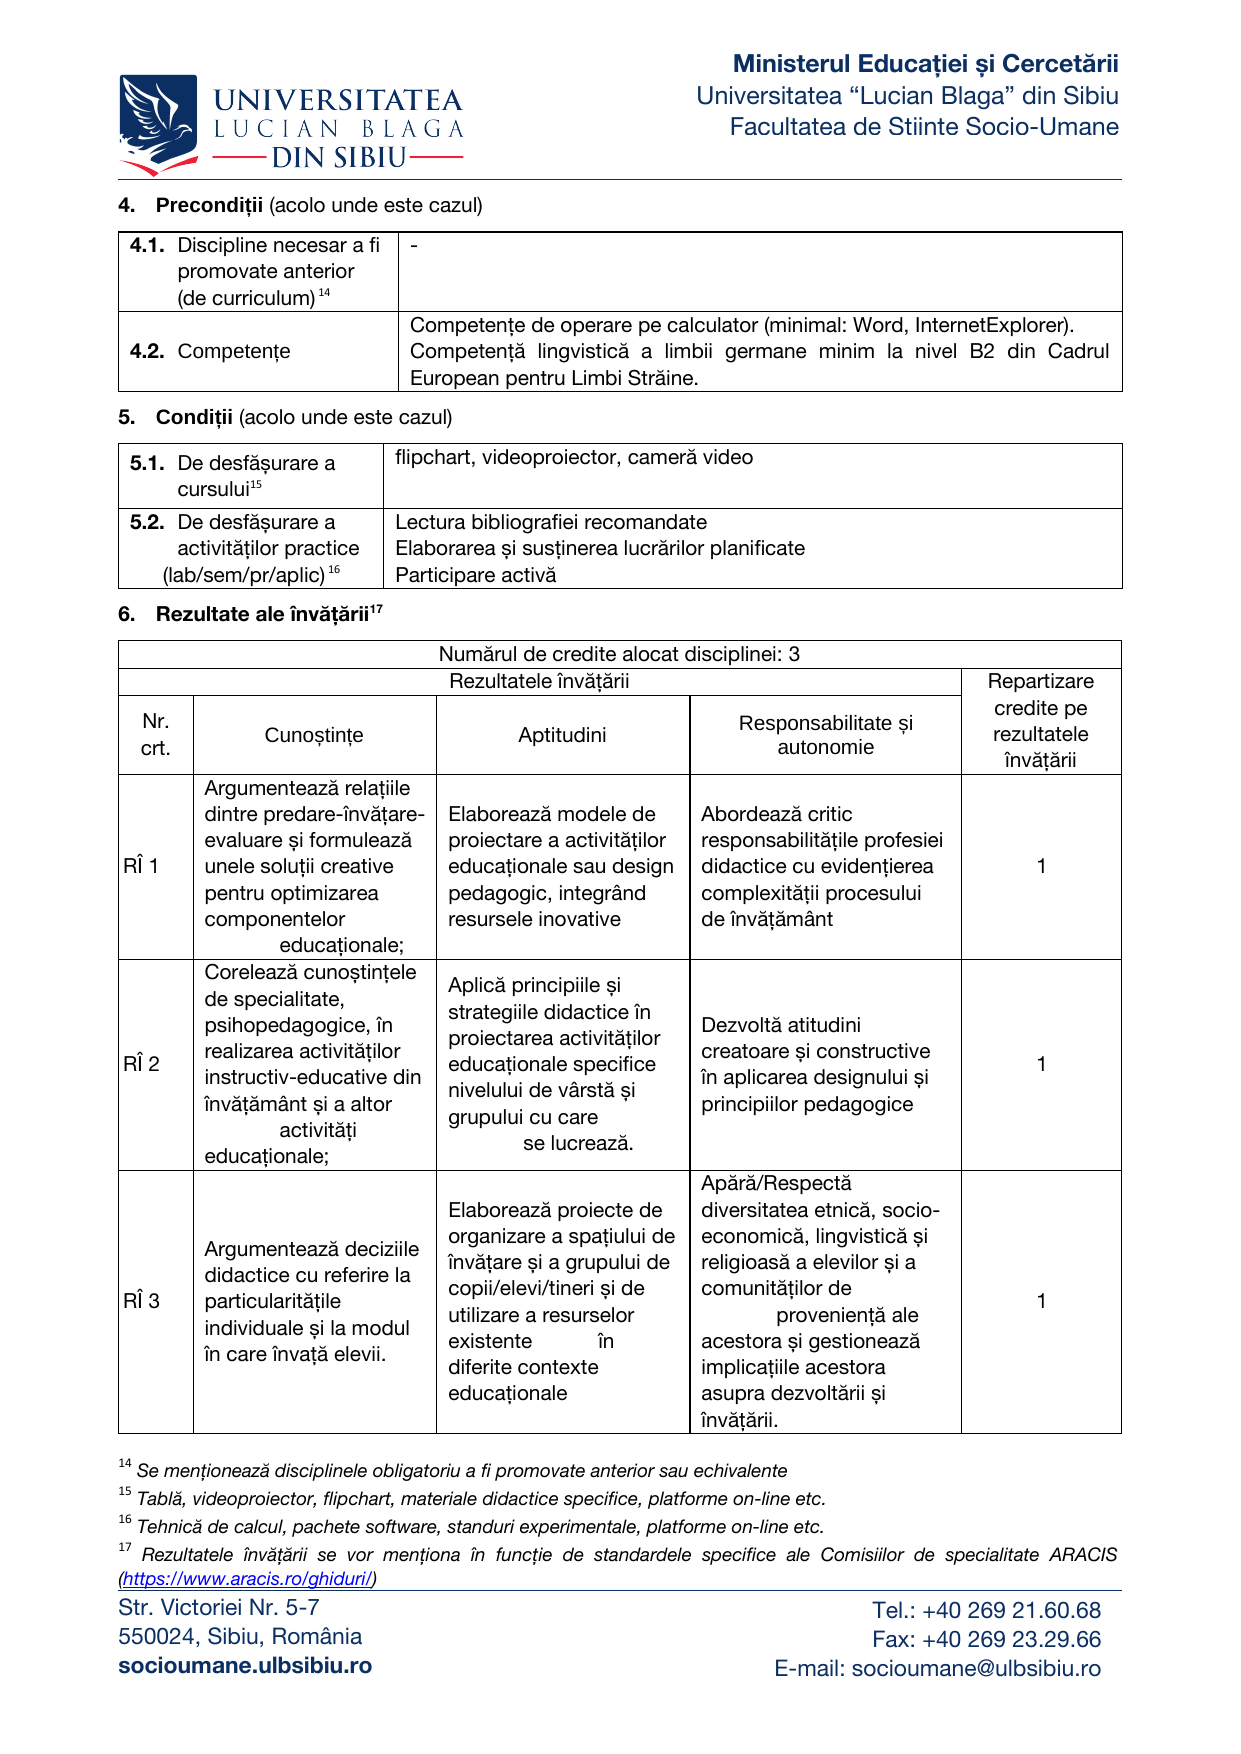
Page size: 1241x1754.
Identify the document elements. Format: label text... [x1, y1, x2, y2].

table_cell 1 [962, 960, 1121, 1169]
table_cell Abordează critic responsabilitățile profesiei didactice cu evidențierea complexității procesului de învățământ [691, 775, 961, 958]
table_cell RÎ 2 [119, 960, 193, 1169]
table_cell RÎ 1 [119, 775, 193, 958]
table_cell Repartizare credite pe rezultatele învățării [962, 669, 1121, 774]
table_cell Apără/Respectă diversitatea etnică, socio-economică, lingvistică și religioasă a elevilor și a comunităților de proveniență ale acestora și gestionează implicațiile acestora asupra dezvoltării și învățării. [691, 1171, 961, 1433]
table_cell Elaborează modele de proiectare a activităților educaționale sau design pedagogic, integrând resursele inovative [437, 775, 689, 958]
table_cell Rezultatele învățării [119, 669, 961, 695]
table_header Numărul de credite alocat disciplinei: 3 [119, 641, 1121, 668]
table_cell Aplică principiile şi strategiile didactice în proiectarea activităților educaționale specifice nivelului de vârstă și grupului cu care se lucrează. [437, 960, 689, 1169]
table_cell Dezvoltă atitudini creatoare și constructive în aplicarea designului și principiilor pedagogice [691, 960, 961, 1169]
table_header De desfășurare a cursului [119, 444, 383, 508]
table_cell RÎ 3 [119, 1171, 193, 1433]
table_cell Aptitudini [437, 696, 689, 774]
table_cell [119, 312, 398, 391]
table_cell Elaborează proiecte de organizare a spațiului de învățare şi a grupului de copii/elevi/tineri şi de utilizare a resurselor existente în diferite contexte educaționale [437, 1171, 689, 1433]
table_header Discipline necesar a fi promovate anterior (de curriculum) [119, 233, 398, 311]
picture [118, 73, 464, 177]
subtitle (acolo unde este cazul) [118, 193, 1122, 219]
table_cell Argumentează deciziile didactice cu referire la particularitățile individuale și la modul în care învață elevii. [194, 1171, 436, 1433]
table_cell [194, 696, 436, 774]
table_cell [691, 696, 961, 774]
table_cell Corelează cunoștințele de specialitate, psihopedagogice, în realizarea activităţilor instructiv-educative din învăţământ și a altor activități educaționale; [194, 960, 436, 1169]
table_header flipchart, videoproiector, cameră video [384, 444, 1122, 508]
table_cell Lectura bibliografiei recomandate Elaborarea şi susţinerea lucrărilor planificate Participare activă [384, 509, 1122, 588]
table_cell Competenţe de operare pe calculator (minimal: Word, InternetExplorer). Competență lingvistică a limbii germane minim la nivel B2 din Cadrul European pentru Limbi Străine. [399, 312, 1122, 391]
table_cell 1 [962, 775, 1121, 958]
table_cell Argumentează relațiile dintre predare-învățare-evaluare și formulează unele soluții creative pentru optimizarea componentelor educaționale; [194, 775, 436, 958]
table_cell De desfășurare a activităților practice (lab/sem/pr/aplic) [119, 509, 383, 588]
table_header - [399, 233, 1122, 311]
table_cell 1 [962, 1171, 1121, 1433]
table_cell Nr. crt. [119, 696, 193, 774]
subtitle (acolo unde este cazul) [118, 404, 1122, 431]
subtitle Rezultate ale învățării [118, 602, 1122, 628]
